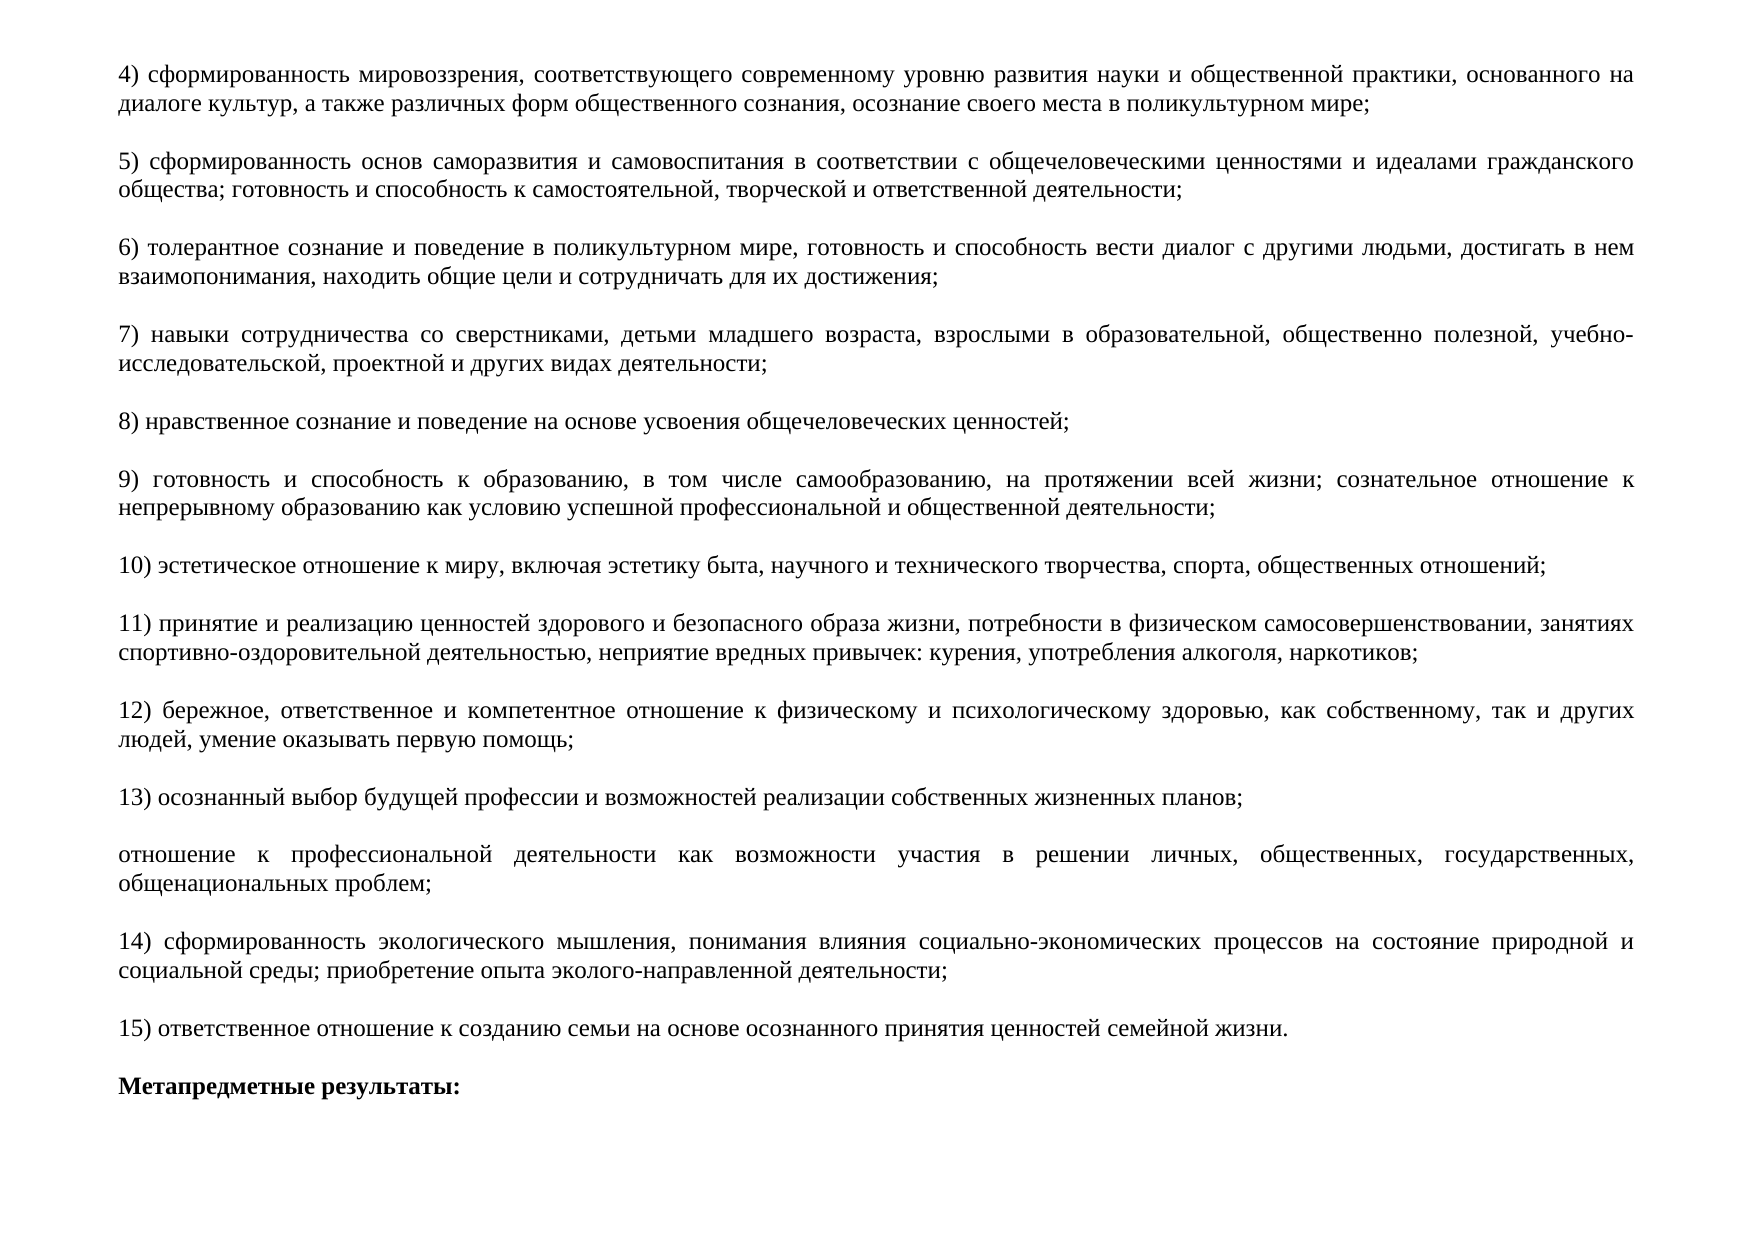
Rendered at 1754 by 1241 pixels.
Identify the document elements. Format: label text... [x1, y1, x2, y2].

text 11) принятие и реализацию ценностей здорового и безопасного образа жизни, потребности в физическом самосовершенствовании, занятиях спортивно-оздоровительной деятельностью, неприятие вредных привычек: курения, употребления алкоголя, наркотиков; [118, 608, 1636, 666]
text 10) эстетическое отношение к миру, включая эстетику быта, научного и технического творчества, спорта, общественных отношений; [118, 550, 1636, 579]
text 8) нравственное сознание и поведение на основе усвоения общечеловеческих ценностей; [118, 406, 1636, 434]
text 5) сформированность основ саморазвития и самовоспитания в соответствии с общечеловеческими ценностями и идеалами гражданского общества; готовность и способность к самостоятельной, творческой и ответственной деятельности; [118, 146, 1636, 203]
text 13) осознанный выбор будущей профессии и возможностей реализации собственных жизненных планов; [118, 782, 1636, 810]
text 4) сформированность мировоззрения, соответствующего современному уровню развития науки и общественной практики, основанного на диалоге культур, а также различных форм общественного сознания, осознание своего места в поликультурном мире; [118, 59, 1636, 117]
text 6) толерантное сознание и поведение в поликультурном мире, готовность и способность вести диалог с другими людьми, достигать в нем взаимопонимания, находить общие цели и сотрудничать для их достижения; [118, 232, 1636, 290]
text 15) ответственное отношение к созданию семьи на основе осознанного принятия ценностей семейной жизни. [118, 1013, 1636, 1042]
text 7) навыки сотрудничества со сверстниками, детьми младшего возраста, взрослыми в образовательной, общественно полезной, учебно-исследовательской, проектной и других видах деятельности; [118, 319, 1636, 377]
text 9) готовность и способность к образованию, в том числе самообразованию, на протяжении всей жизни; сознательное отношение к непрерывному образованию как условию успешной профессиональной и общественной деятельности; [118, 464, 1636, 521]
text 12) бережное, ответственное и компетентное отношение к физическому и психологическому здоровью, как собственному, так и других людей, умение оказывать первую помощь; [118, 695, 1636, 752]
text Метапредметные результаты: [118, 1071, 1636, 1099]
text отношение к профессиональной деятельности как возможности участия в решении личных, общественных, государственных, общенациональных проблем; [118, 839, 1636, 897]
text 14) сформированность экологического мышления, понимания влияния социально-экономических процессов на состояние природной и социальной среды; приобретение опыта эколого-направленной деятельности; [118, 926, 1636, 984]
